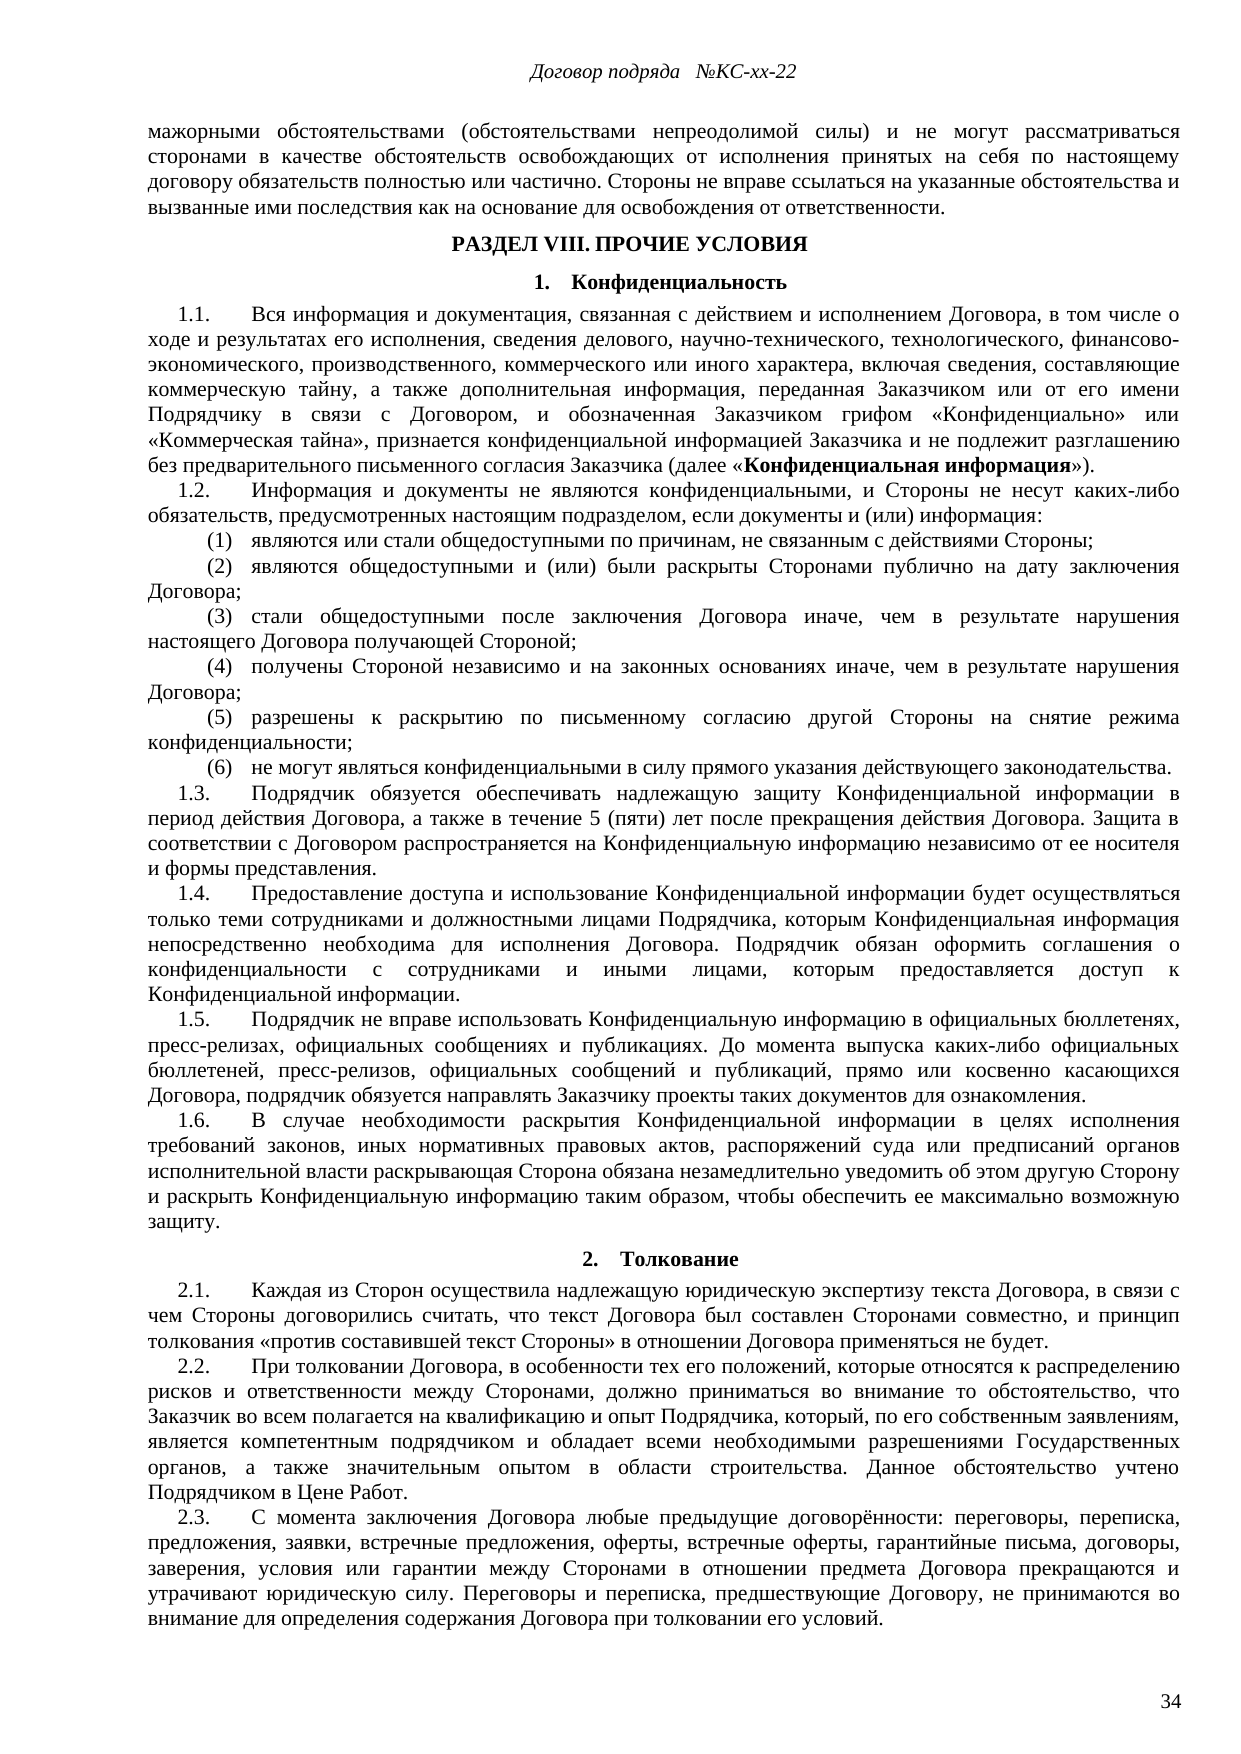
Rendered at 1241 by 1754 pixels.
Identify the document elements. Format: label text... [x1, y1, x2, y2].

text Вся информация и документация, связанная с действием и исполнением Договора, в том числе о ходе и результатах его исполнения, сведения делового, научно-технического, технологического, финансово-экономического, производственного, коммерческого или иного характера, включая сведения, составляющие коммерческую тайну, а также дополнительная информация, переданная Заказчиком или от его имени Подрядчику в связи с Договором, и обозначенная Заказчиком грифом «Конфиденциально» или «Коммерческая тайна», признается конфиденциальной информацией Заказчика и не подлежит разглашению без предварительного письменного согласия Заказчика (далее «Конфиденциальная информация»). [148, 301, 1181, 477]
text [148, 118, 1181, 219]
text Подрядчик обязуется обеспечивать надлежащую защиту Конфиденциальной информации в период действия Договора, а также в течение 5 (пяти) лет после прекращения действия Договора. Защита в соответствии с Договором распространяется на Конфиденциальную информацию независимо от ее носителя и формы представления. [148, 779, 1181, 880]
text При толковании Договора, в особенности тех его положений, которые относятся к распределению рисков и ответственности между Сторонами, должно приниматься во внимание то обстоятельство, что Заказчик во всем полагается на квалификацию и опыт Подрядчика, который, по его собственным заявлениям, является компетентным подрядчиком и обладает всеми необходимыми разрешениями Государственных органов, а также значительным опытом в области строительства. Данное обстоятельство учтено Подрядчиком в Цене Работ. [148, 1353, 1181, 1504]
text Каждая из Сторон осуществила надлежащую юридическую экспертизу текста Договора, в связи с чем Стороны договорились считать, что текст Договора был составлен Сторонами совместно, и принцип толкования «против составившей текст Стороны» в отношении Договора применяться не будет. [148, 1277, 1181, 1353]
text ПРОЧИЕ УСЛОВИЯ [148, 231, 1181, 257]
text разрешены к раскрытию по письменному согласию другой Стороны на снятие режима конфиденциальности; [148, 704, 1181, 754]
text Подрядчик не вправе использовать Конфиденциальную информацию в официальных бюллетенях, пресс-релизах, официальных сообщениях и публикациях. До момента выпуска каких-либо официальных бюллетеней, пресс-релизов, официальных сообщений и публикаций, прямо или косвенно касающихся Договора, подрядчик обязуется направлять Заказчику проекты таких документов для ознакомления. [148, 1006, 1181, 1107]
text являются или стали общедоступными по причинам, не связанным с действиями Стороны; [148, 527, 1181, 553]
text Конфиденциальность [148, 269, 1181, 294]
text В случае необходимости раскрытия Конфиденциальной информации в целях исполнения требований законов, иных нормативных правовых актов, распоряжений суда или предписаний органов исполнительной власти раскрывающая Сторона обязана незамедлительно уведомить об этом другую Сторону и раскрыть Конфиденциальную информацию таким образом, чтобы обеспечить ее максимально возможную защиту. [148, 1107, 1181, 1233]
text получены Стороной независимо и на законных основаниях иначе, чем в результате нарушения Договора; [148, 653, 1181, 704]
text стали общедоступными после заключения Договора иначе, чем в результате нарушения настоящего Договора получающей Стороной; [148, 603, 1181, 653]
text Толкование [148, 1246, 1181, 1271]
text С момента заключения Договора любые предыдущие договорённости: переговоры, переписка, предложения, заявки, встречные предложения, оферты, встречные оферты, гарантийные письма, договоры, заверения, условия или гарантии между Сторонами в отношении предмета Договора прекращаются и утрачивают юридическую силу. Переговоры и переписка, предшествующие Договору, не принимаются во внимание для определения содержания Договора при толковании его условий. [148, 1504, 1181, 1630]
text не могут являться конфиденциальными в силу прямого указания действующего законодательства. [148, 754, 1181, 779]
text Информация и документы не являются конфиденциальными, и Стороны не несут каких-либо обязательств, предусмотренных настоящим подразделом, если документы и (или) информация: [148, 477, 1181, 527]
text Предоставление доступа и использование Конфиденциальной информации будет осуществляться только теми сотрудниками и должностными лицами Подрядчика, которым Конфиденциальная информация непосредственно необходима для исполнения Договора. Подрядчик обязан оформить соглашения о конфиденциальности с сотрудниками и иными лицами, которым предоставляется доступ к Конфиденциальной информации. [148, 880, 1181, 1006]
text являются общедоступными и (или) были раскрыты Сторонами публично на дату заключения Договора; [148, 553, 1181, 603]
